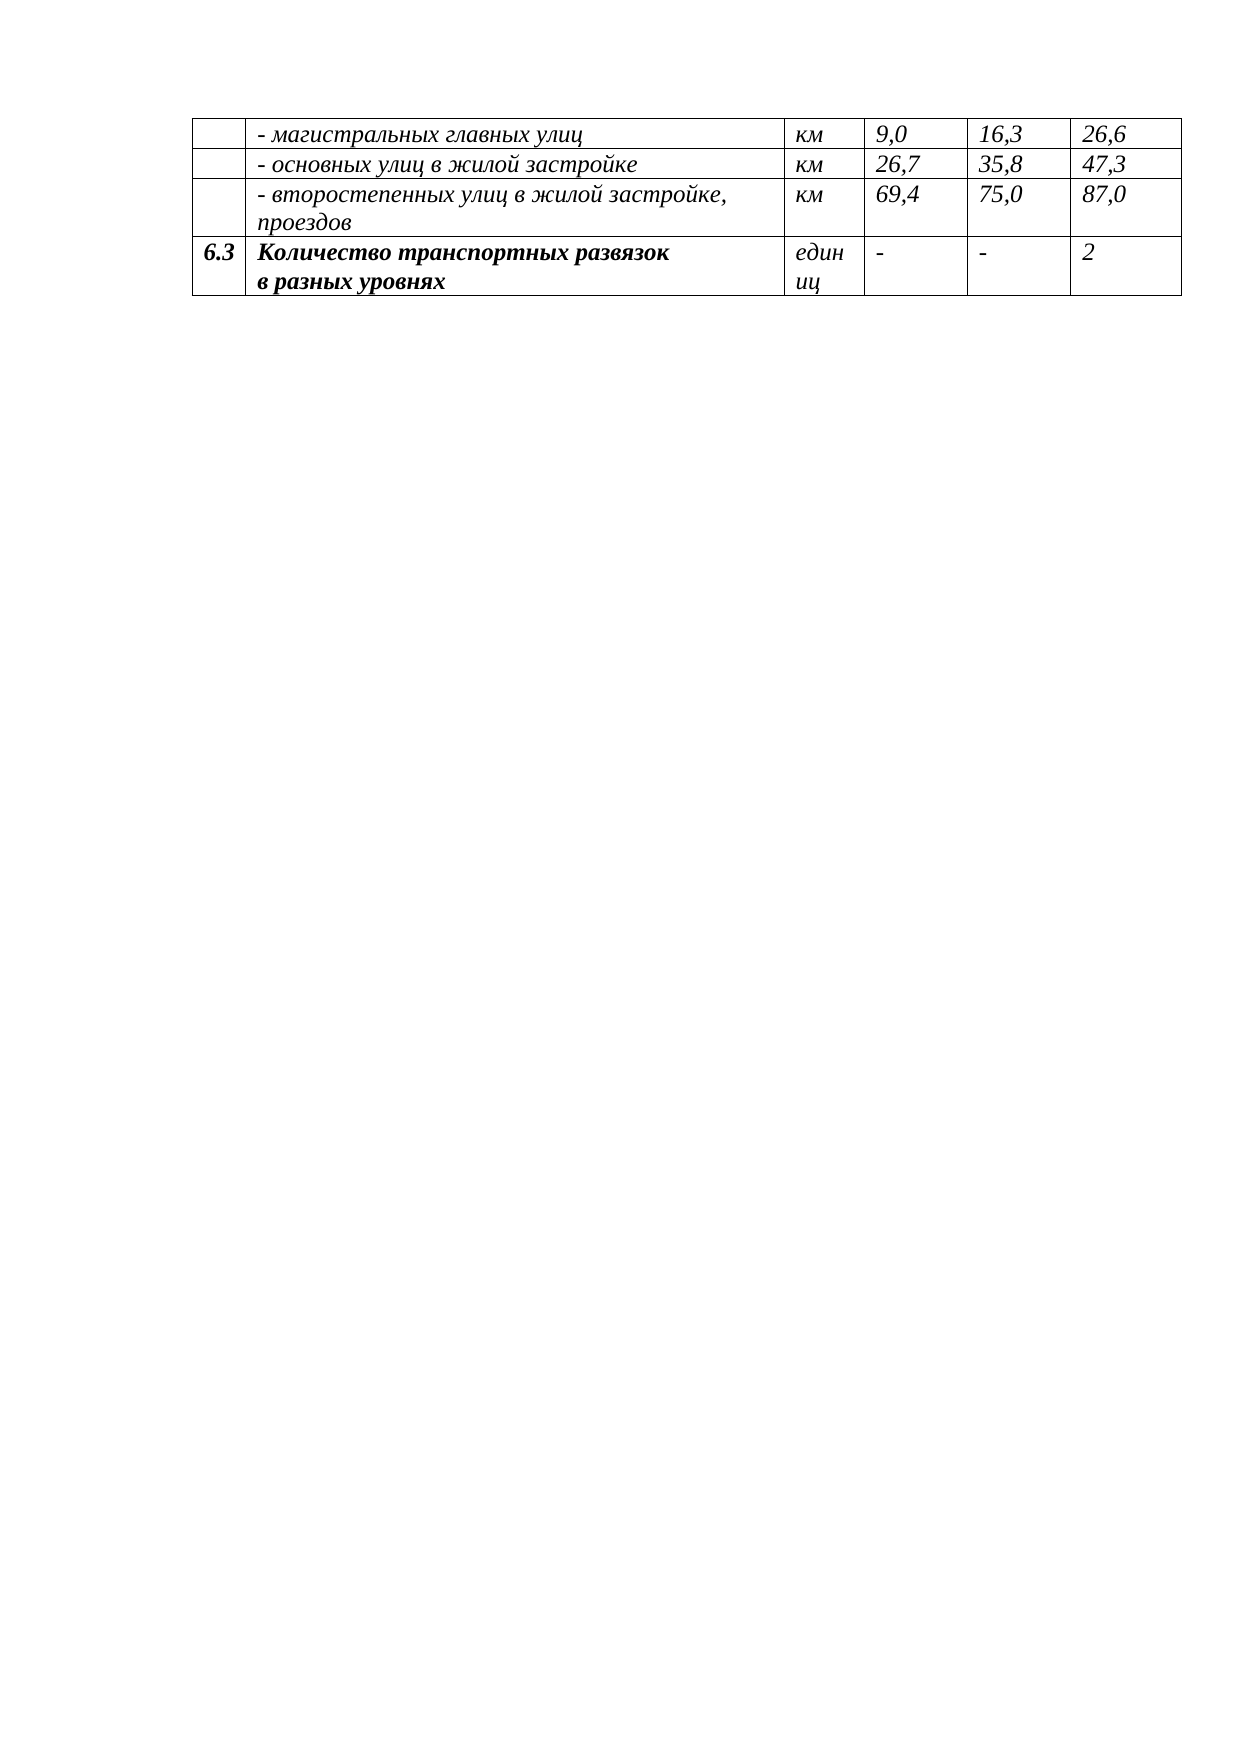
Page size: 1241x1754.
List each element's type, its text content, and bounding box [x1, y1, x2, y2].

table_cell 6.3 [193, 237, 245, 295]
table_cell 9,0 [865, 119, 967, 148]
table_cell 26,7 [865, 149, 967, 178]
table_cell 75,0 [968, 179, 1070, 236]
table_cell - [968, 237, 1070, 295]
table_cell 47,3 [1071, 149, 1181, 178]
table_cell км [785, 179, 864, 236]
table_cell - магистральных главных улиц [246, 119, 784, 148]
table_cell 26,6 [1071, 119, 1181, 148]
table_cell 2 [1071, 237, 1181, 295]
table_cell 69,4 [865, 179, 967, 236]
table_cell - основных улиц в жилой застройке [246, 149, 784, 178]
table_cell - второстепенных улиц в жилой застройке, проездов [246, 179, 784, 236]
table_cell единиц [785, 237, 864, 295]
table_cell Количество транспортных развязок в разных уровнях [246, 237, 784, 295]
table_cell [193, 119, 245, 148]
table_cell 35,8 [968, 149, 1070, 178]
table_cell км [785, 149, 864, 178]
table_cell 16,3 [968, 119, 1070, 148]
table_cell км [785, 119, 864, 148]
table_cell 87,0 [1071, 179, 1181, 236]
table_cell - [865, 237, 967, 295]
table_cell [193, 149, 245, 178]
table_cell [193, 179, 245, 236]
